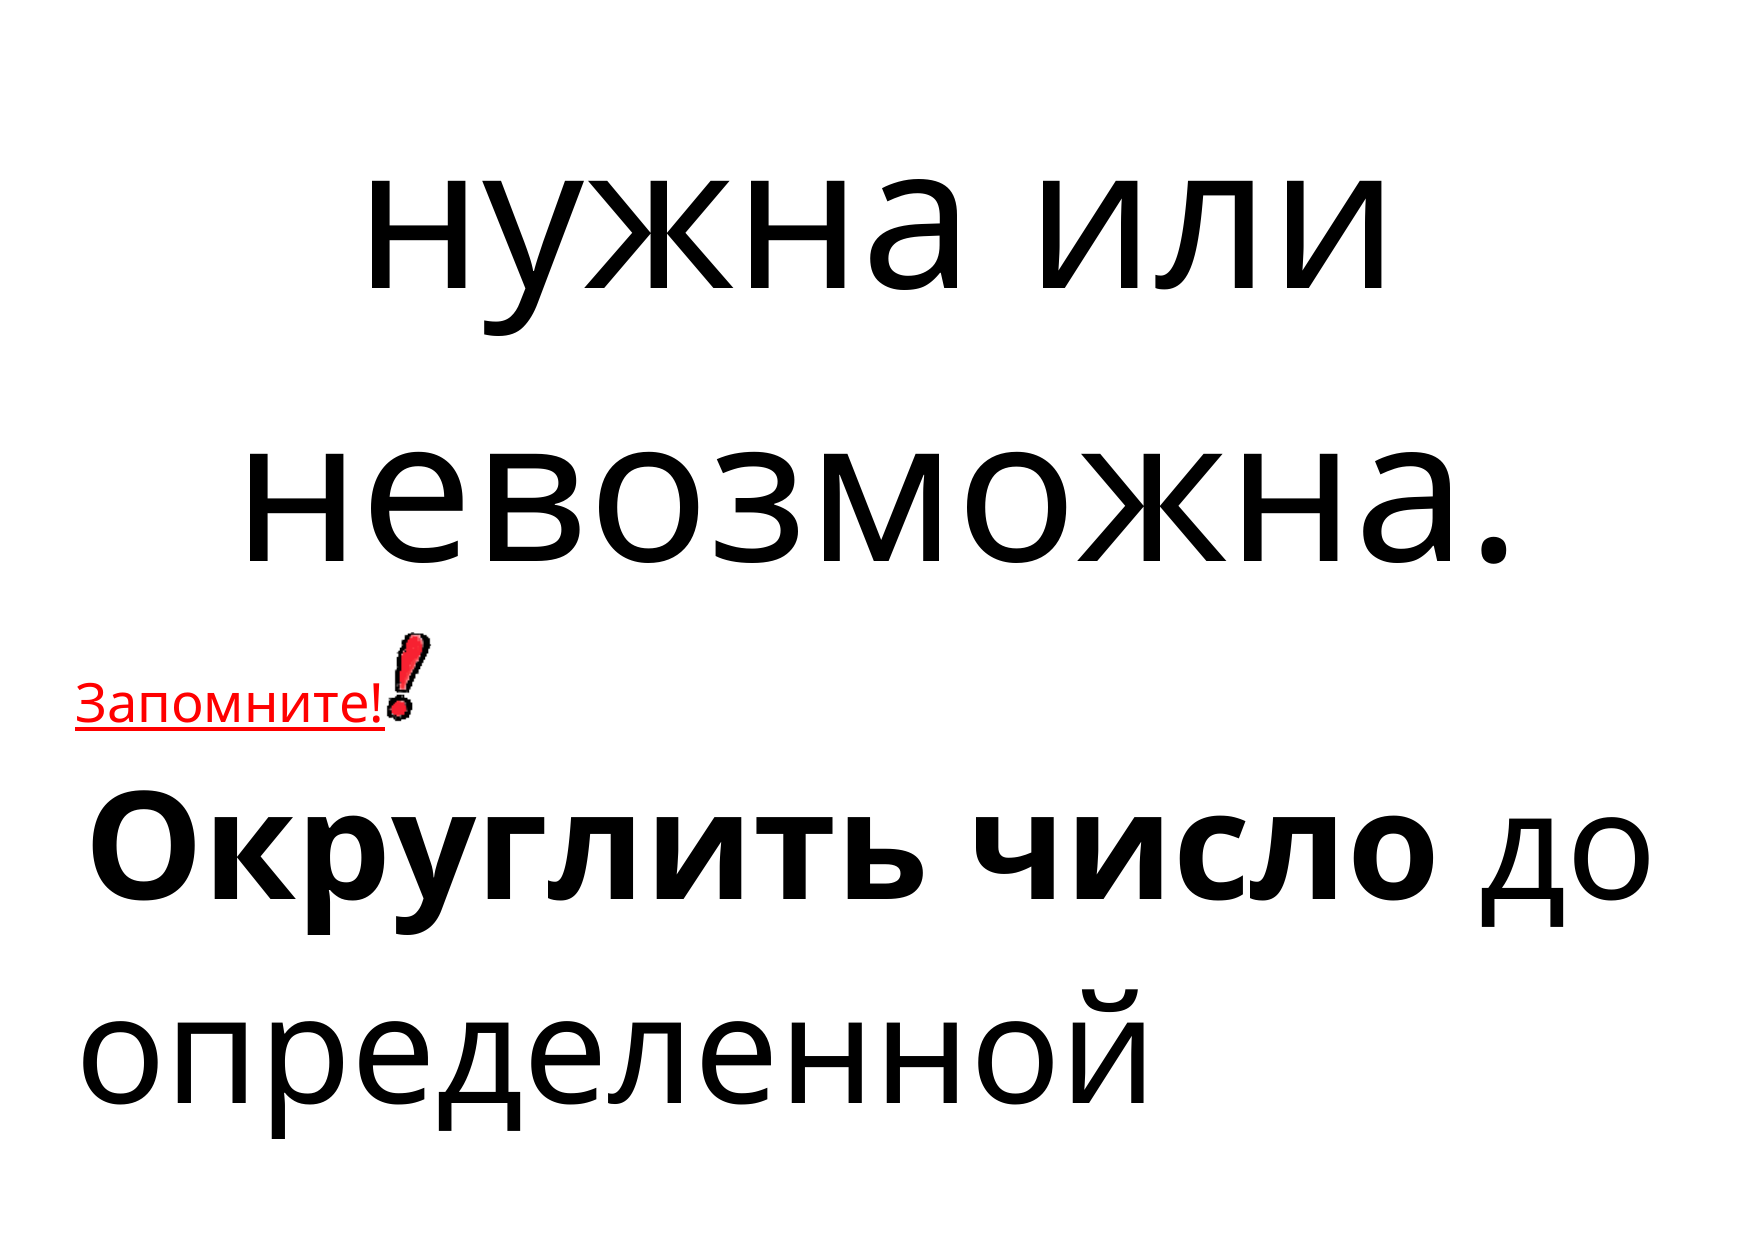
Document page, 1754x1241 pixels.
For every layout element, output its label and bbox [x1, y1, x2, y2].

picture [384, 632, 432, 723]
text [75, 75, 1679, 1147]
